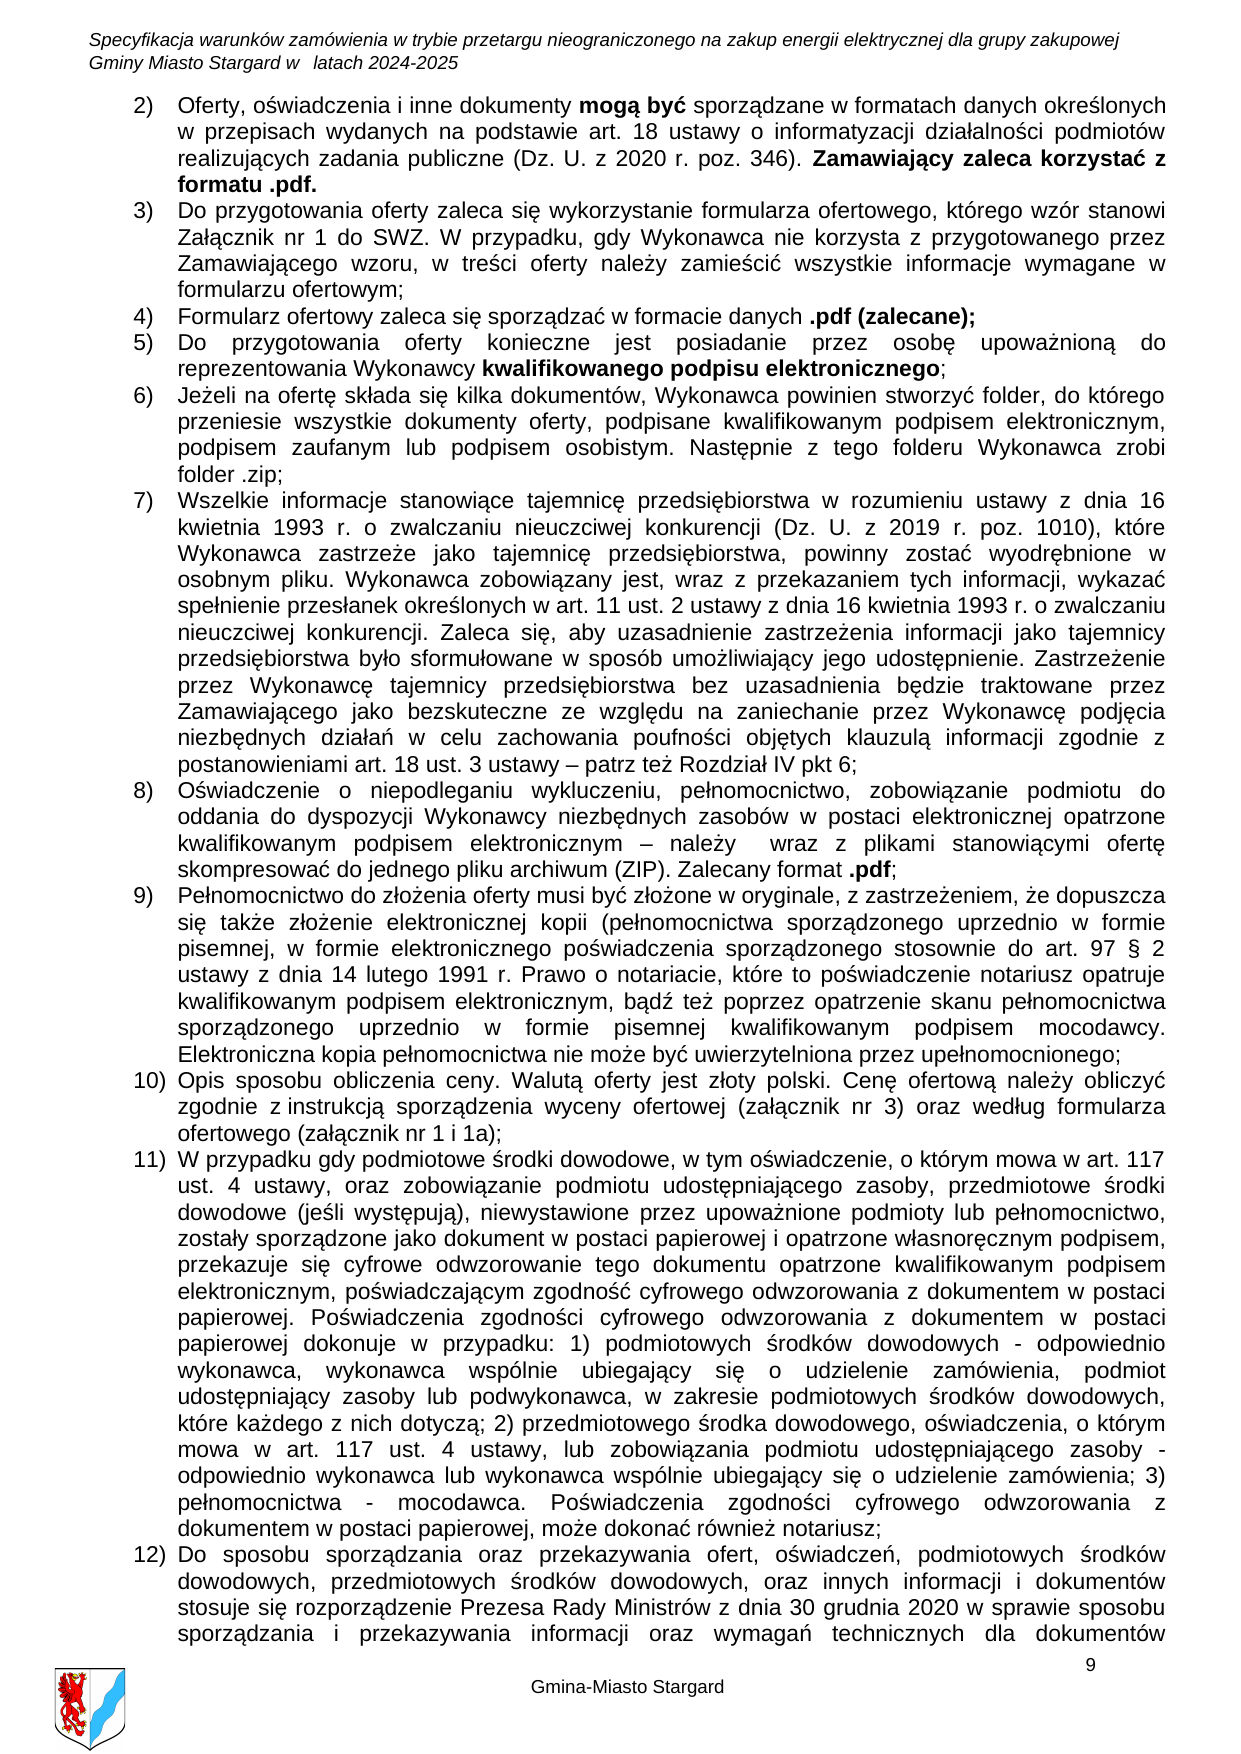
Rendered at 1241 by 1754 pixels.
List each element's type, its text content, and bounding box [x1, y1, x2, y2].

list Jeżeli na ofertę składa się kilka dokumentów, Wykonawca powinien stworzyć folder, do którego przeniesie wszystkie dokumenty oferty, podpisane kwalifikowanym podpisem elektronicznym, podpisem zaufanym lub podpisem osobistym. Następnie z tego folderu Wykonawca zrobi folder .zip; [133, 382, 1166, 487]
list Formularz ofertowy zaleca się sporządzać w formacie danych .pdf (zalecane); [133, 303, 1166, 329]
list Pełnomocnictwo do złożenia oferty musi być złożone w oryginale, z zastrzeżeniem, że dopuszcza się także złożenie elektronicznej kopii (pełnomocnictwa sporządzonego uprzednio w formie pisemnej, w formie elektronicznego poświadczenia sporządzonego stosownie do art. 97 § 2 ustawy z dnia 14 lutego 1991 r. Prawo o notariacie, które to poświadczenie notariusz opatruje kwalifikowanym podpisem elektronicznym, bądź też poprzez opatrzenie skanu pełnomocnictwa sporządzonego uprzednio w formie pisemnej kwalifikowanym podpisem mocodawcy. Elektroniczna kopia pełnomocnictwa nie może być uwierzytelniona przez upełnomocnionego; [133, 882, 1166, 1067]
list Wszelkie informacje stanowiące tajemnicę przedsiębiorstwa w rozumieniu ustawy z dnia 16 kwietnia 1993 r. o zwalczaniu nieuczciwej konkurencji (Dz. U. z 2019 r. poz. 1010), które Wykonawca zastrzeże jako tajemnicę przedsiębiorstwa, powinny zostać wyodrębnione w osobnym pliku. Wykonawca zobowiązany jest, wraz z przekazaniem tych informacji, wykazać spełnienie przesłanek określonych w art. 11 ust. 2 ustawy z dnia 16 kwietnia 1993 r. o zwalczaniu nieuczciwej konkurencji. Zaleca się, aby uzasadnienie zastrzeżenia informacji jako tajemnicy przedsiębiorstwa było sformułowane w sposób umożliwiający jego udostępnienie. Zastrzeżenie przez Wykonawcę tajemnicy przedsiębiorstwa bez uzasadnienia będzie traktowane przez Zamawiającego jako bezskuteczne ze względu na zaniechanie przez Wykonawcę podjęcia niezbędnych działań w celu zachowania poufności objętych klauzulą informacji zgodnie z postanowieniami art. 18 ust. 3 ustawy – patrz też Rozdział IV pkt 6; [133, 487, 1166, 777]
list Do przygotowania oferty konieczne jest posiadanie przez osobę upoważnioną do reprezentowania Wykonawcy kwalifikowanego podpisu elektronicznego; [133, 329, 1166, 382]
list Oferty, oświadczenia i inne dokumenty mogą być sporządzane w formatach danych określonych w przepisach wydanych na podstawie art. 18 ustawy o informatyzacji działalności podmiotów realizujących zadania publiczne (Dz. U. z 2020 r. poz. 346). Zamawiający zaleca korzystać z formatu .pdf. [133, 92, 1166, 197]
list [133, 1541, 1166, 1647]
list Opis sposobu obliczenia ceny. Walutą oferty jest złoty polski. Cenę ofertową należy obliczyć zgodnie z instrukcją sporządzenia wyceny ofertowej (załącznik nr 3) oraz według formularza ofertowego (załącznik nr 1 i 1a); [133, 1067, 1166, 1146]
list Oświadczenie o niepodleganiu wykluczeniu, pełnomocnictwo, zobowiązanie podmiotu do oddania do dyspozycji Wykonawcy niezbędnych zasobów w postaci elektronicznej opatrzone kwalifikowanym podpisem elektronicznym – należy wraz z plikami stanowiącymi ofertę skompresować do jednego pliku archiwum (ZIP). Zalecany format .pdf; [133, 777, 1166, 882]
picture [54, 1668, 126, 1751]
list W przypadku gdy podmiotowe środki dowodowe, w tym oświadczenie, o którym mowa w art. 117 ust. 4 ustawy, oraz zobowiązanie podmiotu udostępniającego zasoby, przedmiotowe środki dowodowe (jeśli występują), niewystawione przez upoważnione podmioty lub pełnomocnictwo, zostały sporządzone jako dokument w postaci papierowej i opatrzone własnoręcznym podpisem, przekazuje się cyfrowe odwzorowanie tego dokumentu opatrzone kwalifikowanym podpisem elektronicznym, poświadczającym zgodność cyfrowego odwzorowania z dokumentem w postaci papierowej. Poświadczenia zgodności cyfrowego odwzorowania z dokumentem w postaci papierowej dokonuje w przypadku: 1) podmiotowych środków dowodowych - odpowiednio wykonawca, wykonawca wspólnie ubiegający się o udzielenie zamówienia, podmiot udostępniający zasoby lub podwykonawca, w zakresie podmiotowych środków dowodowych, które każdego z nich dotyczą; 2) przedmiotowego środka dowodowego, oświadczenia, o którym mowa w art. 117 ust. 4 ustawy, lub zobowiązania podmiotu udostępniającego zasoby - odpowiednio wykonawca lub wykonawca wspólnie ubiegający się o udzielenie zamówienia; 3) pełnomocnictwa - mocodawca. Poświadczenia zgodności cyfrowego odwzorowania z dokumentem w postaci papierowej, może dokonać również notariusz; [133, 1146, 1166, 1541]
list Do przygotowania oferty zaleca się wykorzystanie formularza ofertowego, którego wzór stanowi Załącznik nr 1 do SWZ. W przypadku, gdy Wykonawca nie korzysta z przygotowanego przez Zamawiającego wzoru, w treści oferty należy zamieścić wszystkie informacje wymagane w formularzu ofertowym; [133, 197, 1166, 303]
